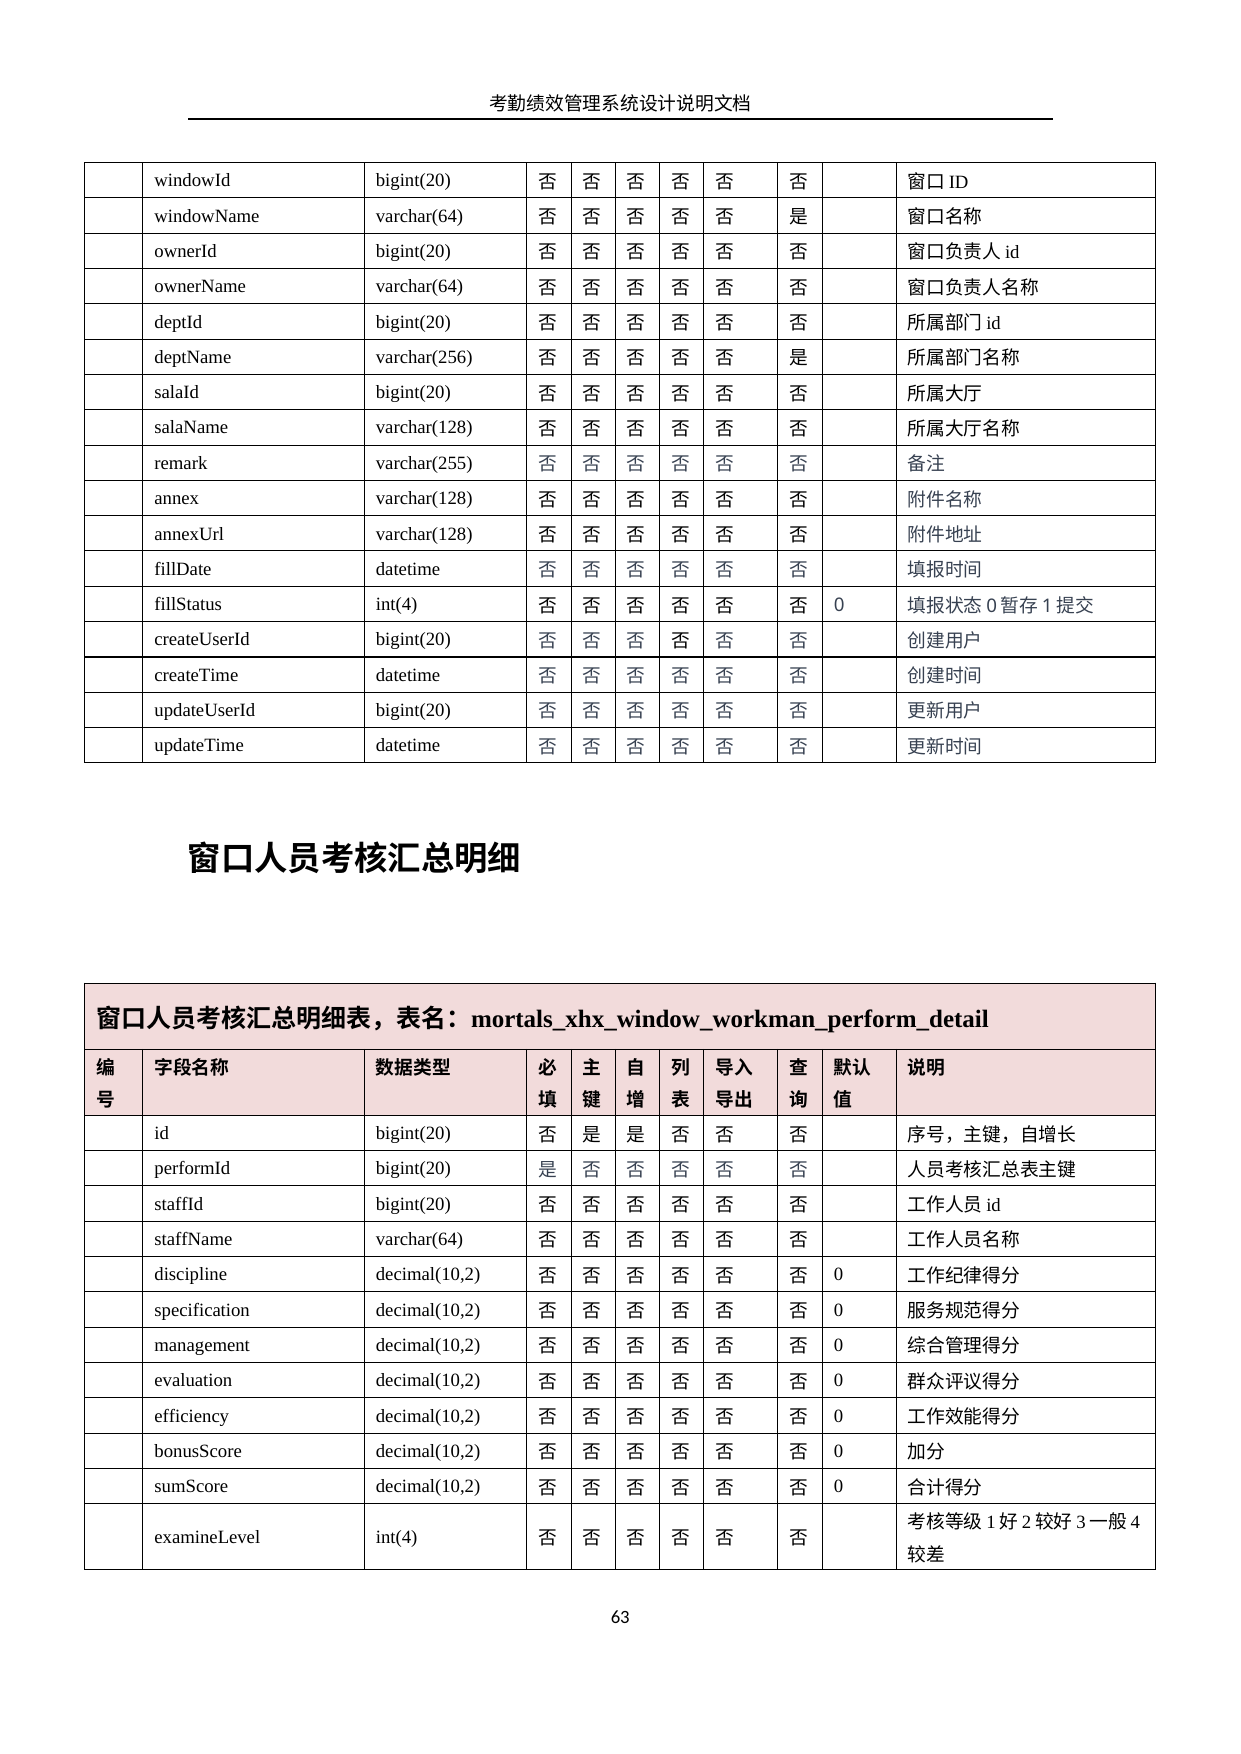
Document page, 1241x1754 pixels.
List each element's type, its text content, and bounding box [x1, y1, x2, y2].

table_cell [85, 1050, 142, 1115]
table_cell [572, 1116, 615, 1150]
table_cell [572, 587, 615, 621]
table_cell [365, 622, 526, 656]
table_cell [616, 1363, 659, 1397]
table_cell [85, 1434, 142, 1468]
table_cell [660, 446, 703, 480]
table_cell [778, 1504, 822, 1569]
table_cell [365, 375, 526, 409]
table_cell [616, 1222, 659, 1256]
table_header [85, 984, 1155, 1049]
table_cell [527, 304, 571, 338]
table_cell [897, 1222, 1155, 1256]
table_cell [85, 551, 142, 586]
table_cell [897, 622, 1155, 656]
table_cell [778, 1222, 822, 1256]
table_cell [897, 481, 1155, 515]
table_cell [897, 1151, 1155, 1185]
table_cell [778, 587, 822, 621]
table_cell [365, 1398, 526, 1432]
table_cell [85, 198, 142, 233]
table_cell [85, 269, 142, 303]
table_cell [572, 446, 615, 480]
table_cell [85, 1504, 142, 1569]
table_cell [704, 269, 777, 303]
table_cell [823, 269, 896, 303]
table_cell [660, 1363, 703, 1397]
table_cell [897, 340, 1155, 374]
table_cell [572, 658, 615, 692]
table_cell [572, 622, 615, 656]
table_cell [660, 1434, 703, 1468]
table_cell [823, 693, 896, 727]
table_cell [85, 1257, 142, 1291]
subtitle 窗口人员考核汇总明细 [187, 823, 1053, 888]
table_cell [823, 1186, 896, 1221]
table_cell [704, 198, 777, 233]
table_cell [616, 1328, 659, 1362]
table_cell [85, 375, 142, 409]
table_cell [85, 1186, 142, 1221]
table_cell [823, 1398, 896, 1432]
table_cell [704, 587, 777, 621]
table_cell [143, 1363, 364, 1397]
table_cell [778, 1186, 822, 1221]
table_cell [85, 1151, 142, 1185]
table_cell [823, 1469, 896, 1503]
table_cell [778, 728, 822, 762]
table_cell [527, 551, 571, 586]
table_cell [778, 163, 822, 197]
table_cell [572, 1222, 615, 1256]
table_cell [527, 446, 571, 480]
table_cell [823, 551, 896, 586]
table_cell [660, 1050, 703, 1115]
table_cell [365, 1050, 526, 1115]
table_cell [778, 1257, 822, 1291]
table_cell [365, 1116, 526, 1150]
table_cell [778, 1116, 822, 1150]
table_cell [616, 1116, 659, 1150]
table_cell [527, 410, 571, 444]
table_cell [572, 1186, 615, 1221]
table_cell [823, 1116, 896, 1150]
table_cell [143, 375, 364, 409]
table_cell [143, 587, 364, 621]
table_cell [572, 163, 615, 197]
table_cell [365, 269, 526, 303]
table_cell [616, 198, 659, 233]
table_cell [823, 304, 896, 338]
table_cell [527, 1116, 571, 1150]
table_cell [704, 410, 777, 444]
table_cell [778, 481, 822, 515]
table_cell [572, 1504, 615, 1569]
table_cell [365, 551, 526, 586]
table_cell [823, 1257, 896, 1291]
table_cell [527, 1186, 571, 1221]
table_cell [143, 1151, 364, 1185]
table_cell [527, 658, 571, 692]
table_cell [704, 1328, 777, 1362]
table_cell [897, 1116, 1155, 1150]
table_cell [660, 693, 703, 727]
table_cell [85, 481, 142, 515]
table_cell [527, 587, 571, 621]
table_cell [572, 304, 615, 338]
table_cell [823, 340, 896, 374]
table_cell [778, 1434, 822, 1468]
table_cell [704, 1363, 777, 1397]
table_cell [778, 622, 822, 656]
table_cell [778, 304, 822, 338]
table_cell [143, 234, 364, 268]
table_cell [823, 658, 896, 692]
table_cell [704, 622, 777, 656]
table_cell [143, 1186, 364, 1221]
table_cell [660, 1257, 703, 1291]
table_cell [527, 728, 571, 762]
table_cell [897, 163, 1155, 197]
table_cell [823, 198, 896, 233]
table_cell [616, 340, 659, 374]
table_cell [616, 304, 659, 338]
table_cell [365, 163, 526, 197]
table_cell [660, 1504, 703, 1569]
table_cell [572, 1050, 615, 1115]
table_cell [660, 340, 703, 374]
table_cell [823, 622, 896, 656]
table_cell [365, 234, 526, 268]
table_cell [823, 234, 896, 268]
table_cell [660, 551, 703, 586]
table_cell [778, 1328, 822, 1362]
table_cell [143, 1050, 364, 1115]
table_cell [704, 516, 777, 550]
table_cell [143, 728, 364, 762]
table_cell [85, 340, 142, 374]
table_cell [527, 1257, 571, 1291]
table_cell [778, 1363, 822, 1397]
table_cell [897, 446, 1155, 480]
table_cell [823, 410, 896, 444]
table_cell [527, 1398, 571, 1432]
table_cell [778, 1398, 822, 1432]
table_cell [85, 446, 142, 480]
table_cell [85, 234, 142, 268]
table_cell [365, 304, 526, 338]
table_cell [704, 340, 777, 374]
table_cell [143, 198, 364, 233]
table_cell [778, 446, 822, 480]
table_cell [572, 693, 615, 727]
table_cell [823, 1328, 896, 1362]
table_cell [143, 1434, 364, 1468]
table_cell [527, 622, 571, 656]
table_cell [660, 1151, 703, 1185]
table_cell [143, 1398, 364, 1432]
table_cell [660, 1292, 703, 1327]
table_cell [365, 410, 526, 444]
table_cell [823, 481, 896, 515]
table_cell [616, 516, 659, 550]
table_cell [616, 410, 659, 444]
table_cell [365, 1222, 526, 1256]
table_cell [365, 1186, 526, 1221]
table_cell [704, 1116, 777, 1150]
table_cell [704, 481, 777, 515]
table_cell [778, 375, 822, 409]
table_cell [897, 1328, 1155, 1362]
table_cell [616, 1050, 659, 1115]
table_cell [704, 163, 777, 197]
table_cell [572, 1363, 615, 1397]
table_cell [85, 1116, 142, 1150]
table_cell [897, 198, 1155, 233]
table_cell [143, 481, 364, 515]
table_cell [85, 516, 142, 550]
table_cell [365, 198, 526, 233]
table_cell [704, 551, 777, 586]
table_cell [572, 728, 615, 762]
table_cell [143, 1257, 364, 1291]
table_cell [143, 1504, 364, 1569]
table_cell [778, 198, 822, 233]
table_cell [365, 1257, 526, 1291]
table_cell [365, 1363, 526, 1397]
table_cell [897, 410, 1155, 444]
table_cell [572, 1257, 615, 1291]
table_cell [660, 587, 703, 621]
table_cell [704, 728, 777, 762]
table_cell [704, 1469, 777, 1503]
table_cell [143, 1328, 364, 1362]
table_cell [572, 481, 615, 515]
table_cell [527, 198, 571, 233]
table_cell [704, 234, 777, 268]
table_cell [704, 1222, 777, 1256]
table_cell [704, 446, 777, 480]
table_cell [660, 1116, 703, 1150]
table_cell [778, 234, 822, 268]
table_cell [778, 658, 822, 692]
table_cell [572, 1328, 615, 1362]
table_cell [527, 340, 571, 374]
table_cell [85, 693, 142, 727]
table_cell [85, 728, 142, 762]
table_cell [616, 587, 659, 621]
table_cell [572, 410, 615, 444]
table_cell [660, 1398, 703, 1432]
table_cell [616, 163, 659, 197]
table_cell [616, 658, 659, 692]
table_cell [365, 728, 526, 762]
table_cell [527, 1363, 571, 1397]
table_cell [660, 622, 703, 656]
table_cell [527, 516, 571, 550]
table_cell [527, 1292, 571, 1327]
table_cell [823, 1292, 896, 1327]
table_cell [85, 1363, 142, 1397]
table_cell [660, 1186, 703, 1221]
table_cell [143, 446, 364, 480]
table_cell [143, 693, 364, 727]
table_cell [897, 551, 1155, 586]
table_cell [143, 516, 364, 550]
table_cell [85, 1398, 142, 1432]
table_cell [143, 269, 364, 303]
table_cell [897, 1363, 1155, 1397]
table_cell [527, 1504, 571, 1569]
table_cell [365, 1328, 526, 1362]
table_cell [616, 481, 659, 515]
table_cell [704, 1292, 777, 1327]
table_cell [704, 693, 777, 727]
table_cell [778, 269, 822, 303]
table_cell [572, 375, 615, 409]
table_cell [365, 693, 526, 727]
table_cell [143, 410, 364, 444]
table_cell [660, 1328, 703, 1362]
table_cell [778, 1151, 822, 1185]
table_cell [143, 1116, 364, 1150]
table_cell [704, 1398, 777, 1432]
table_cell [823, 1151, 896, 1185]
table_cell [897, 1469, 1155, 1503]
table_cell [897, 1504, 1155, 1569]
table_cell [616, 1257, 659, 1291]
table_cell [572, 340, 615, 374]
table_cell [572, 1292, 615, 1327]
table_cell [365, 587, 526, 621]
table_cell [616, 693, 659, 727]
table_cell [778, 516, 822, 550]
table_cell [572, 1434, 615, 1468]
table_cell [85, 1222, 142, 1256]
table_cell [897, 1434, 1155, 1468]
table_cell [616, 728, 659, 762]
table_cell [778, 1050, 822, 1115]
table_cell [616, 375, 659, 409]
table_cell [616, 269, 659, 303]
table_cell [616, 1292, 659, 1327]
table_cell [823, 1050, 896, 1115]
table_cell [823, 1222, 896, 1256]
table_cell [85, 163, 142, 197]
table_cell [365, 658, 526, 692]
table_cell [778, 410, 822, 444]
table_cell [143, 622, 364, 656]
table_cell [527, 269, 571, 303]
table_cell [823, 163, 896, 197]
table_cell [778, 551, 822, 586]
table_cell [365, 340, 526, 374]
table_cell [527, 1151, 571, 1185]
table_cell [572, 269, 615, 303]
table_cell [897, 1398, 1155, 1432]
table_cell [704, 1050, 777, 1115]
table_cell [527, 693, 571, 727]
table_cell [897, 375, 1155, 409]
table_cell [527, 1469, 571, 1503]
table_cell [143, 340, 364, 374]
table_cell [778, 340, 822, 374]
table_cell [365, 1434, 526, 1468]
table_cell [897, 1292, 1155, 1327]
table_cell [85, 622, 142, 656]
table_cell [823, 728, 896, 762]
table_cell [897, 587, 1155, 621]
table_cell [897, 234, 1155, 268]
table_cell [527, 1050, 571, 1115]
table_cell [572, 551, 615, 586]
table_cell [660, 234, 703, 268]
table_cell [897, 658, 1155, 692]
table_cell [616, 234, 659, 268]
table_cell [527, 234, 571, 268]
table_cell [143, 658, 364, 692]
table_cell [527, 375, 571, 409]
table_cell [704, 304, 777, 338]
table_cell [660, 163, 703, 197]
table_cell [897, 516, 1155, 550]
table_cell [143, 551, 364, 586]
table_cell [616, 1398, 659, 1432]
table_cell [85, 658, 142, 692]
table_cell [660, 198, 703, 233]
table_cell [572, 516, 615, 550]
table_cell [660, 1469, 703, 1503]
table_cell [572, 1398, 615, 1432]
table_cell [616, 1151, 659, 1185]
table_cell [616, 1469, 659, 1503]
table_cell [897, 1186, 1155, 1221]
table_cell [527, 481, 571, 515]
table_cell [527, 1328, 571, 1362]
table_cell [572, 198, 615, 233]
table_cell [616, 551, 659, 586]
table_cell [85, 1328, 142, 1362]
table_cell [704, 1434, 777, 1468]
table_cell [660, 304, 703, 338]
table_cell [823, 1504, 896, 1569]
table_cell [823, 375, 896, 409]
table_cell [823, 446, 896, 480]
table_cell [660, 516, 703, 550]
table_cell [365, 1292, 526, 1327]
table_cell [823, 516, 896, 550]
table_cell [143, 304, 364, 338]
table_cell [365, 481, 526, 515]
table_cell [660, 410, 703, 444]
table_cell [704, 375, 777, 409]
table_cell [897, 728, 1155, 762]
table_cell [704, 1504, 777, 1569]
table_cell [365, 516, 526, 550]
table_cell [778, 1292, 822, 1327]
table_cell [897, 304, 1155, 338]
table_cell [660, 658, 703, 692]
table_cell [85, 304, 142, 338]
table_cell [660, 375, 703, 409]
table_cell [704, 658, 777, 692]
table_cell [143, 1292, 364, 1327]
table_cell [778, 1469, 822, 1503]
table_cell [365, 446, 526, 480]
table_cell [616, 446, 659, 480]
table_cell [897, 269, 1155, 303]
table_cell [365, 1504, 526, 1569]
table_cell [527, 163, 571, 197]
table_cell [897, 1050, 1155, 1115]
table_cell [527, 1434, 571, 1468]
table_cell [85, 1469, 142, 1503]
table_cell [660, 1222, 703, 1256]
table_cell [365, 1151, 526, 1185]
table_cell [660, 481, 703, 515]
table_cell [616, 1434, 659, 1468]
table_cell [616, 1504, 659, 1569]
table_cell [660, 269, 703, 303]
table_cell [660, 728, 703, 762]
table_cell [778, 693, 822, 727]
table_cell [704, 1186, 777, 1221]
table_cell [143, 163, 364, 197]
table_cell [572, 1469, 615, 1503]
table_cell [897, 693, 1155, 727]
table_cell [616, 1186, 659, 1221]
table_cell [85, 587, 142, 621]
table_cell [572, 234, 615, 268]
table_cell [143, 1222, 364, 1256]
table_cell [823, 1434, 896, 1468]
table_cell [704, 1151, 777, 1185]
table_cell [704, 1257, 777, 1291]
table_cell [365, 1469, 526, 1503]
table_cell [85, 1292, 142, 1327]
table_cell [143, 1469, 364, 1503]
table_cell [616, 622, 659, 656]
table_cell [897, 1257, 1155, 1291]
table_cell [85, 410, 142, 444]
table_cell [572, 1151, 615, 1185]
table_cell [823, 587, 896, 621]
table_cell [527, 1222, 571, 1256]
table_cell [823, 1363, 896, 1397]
